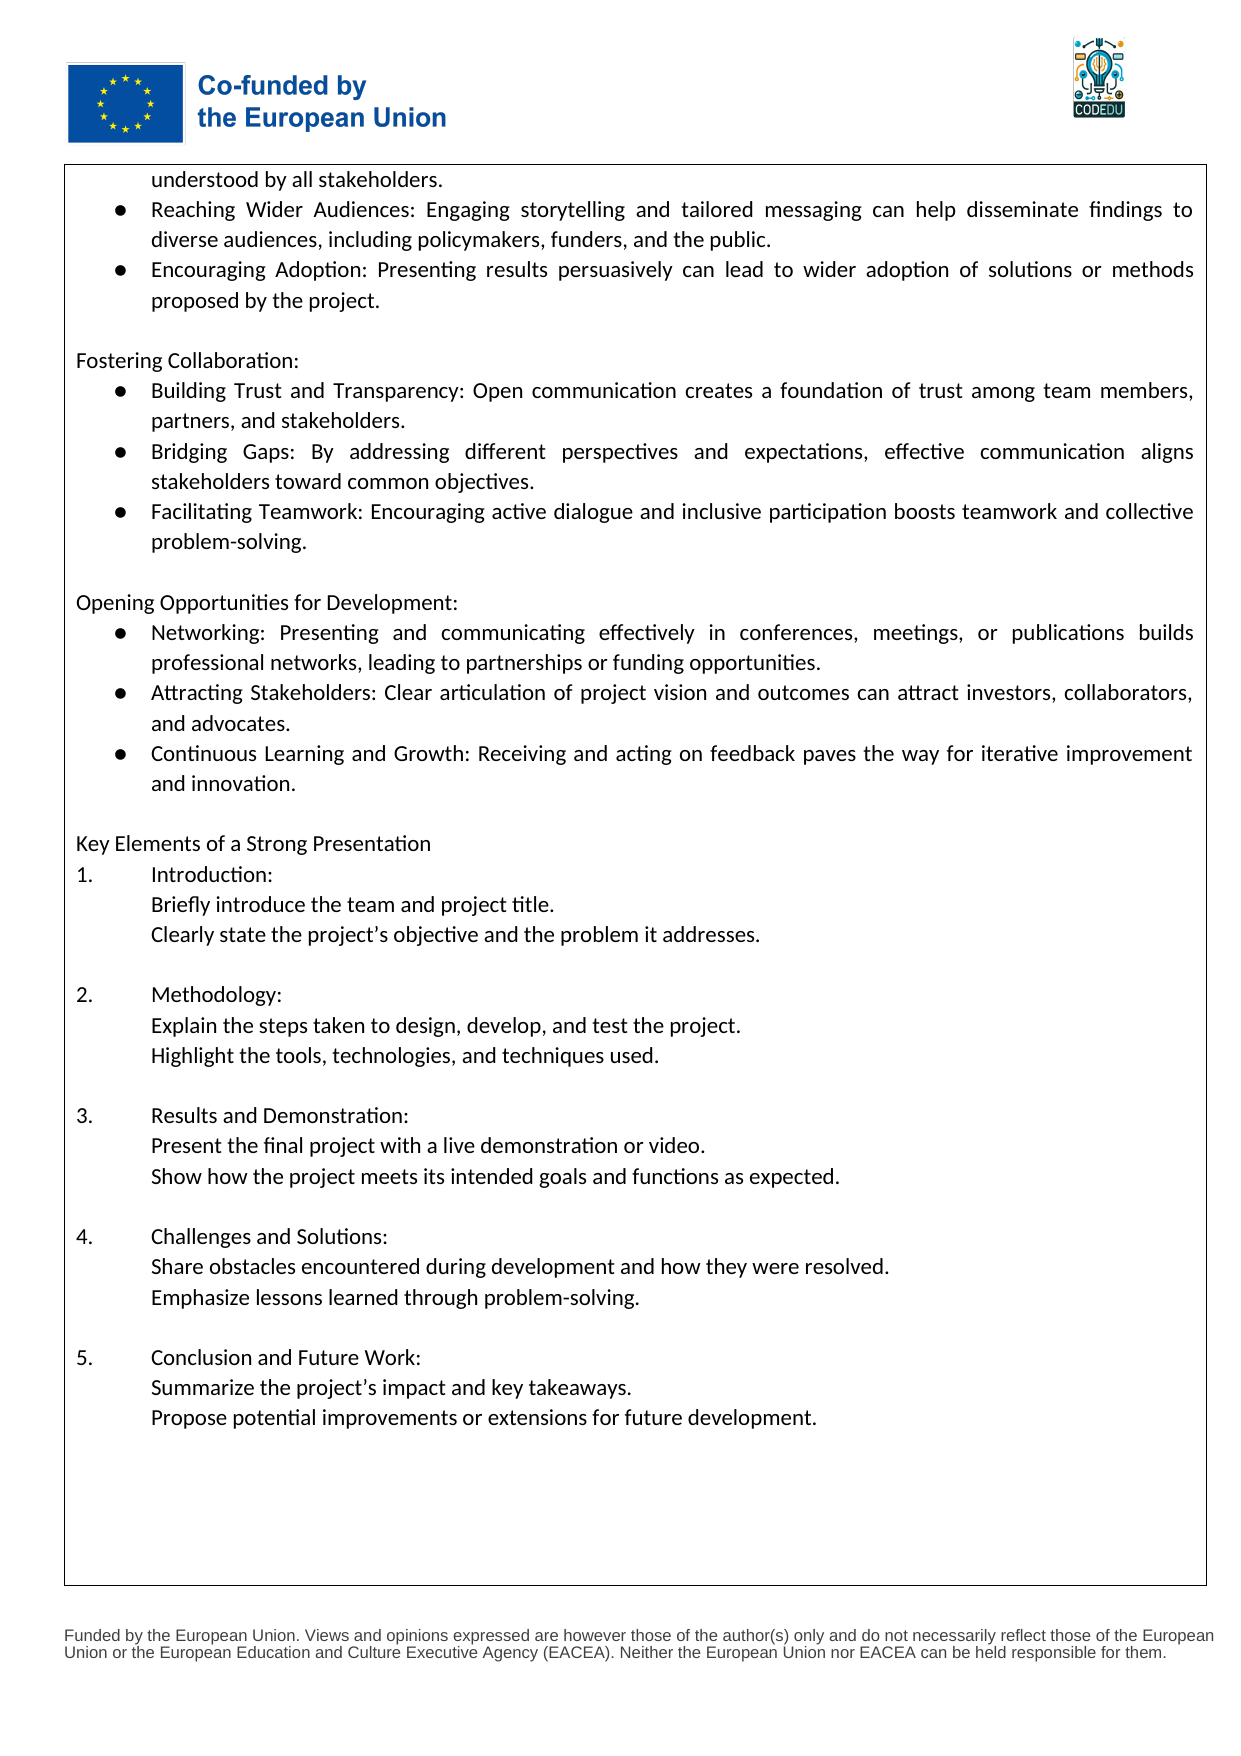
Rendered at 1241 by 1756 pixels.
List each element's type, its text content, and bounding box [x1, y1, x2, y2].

picture [63, 61, 475, 148]
picture [1028, 9, 1170, 164]
